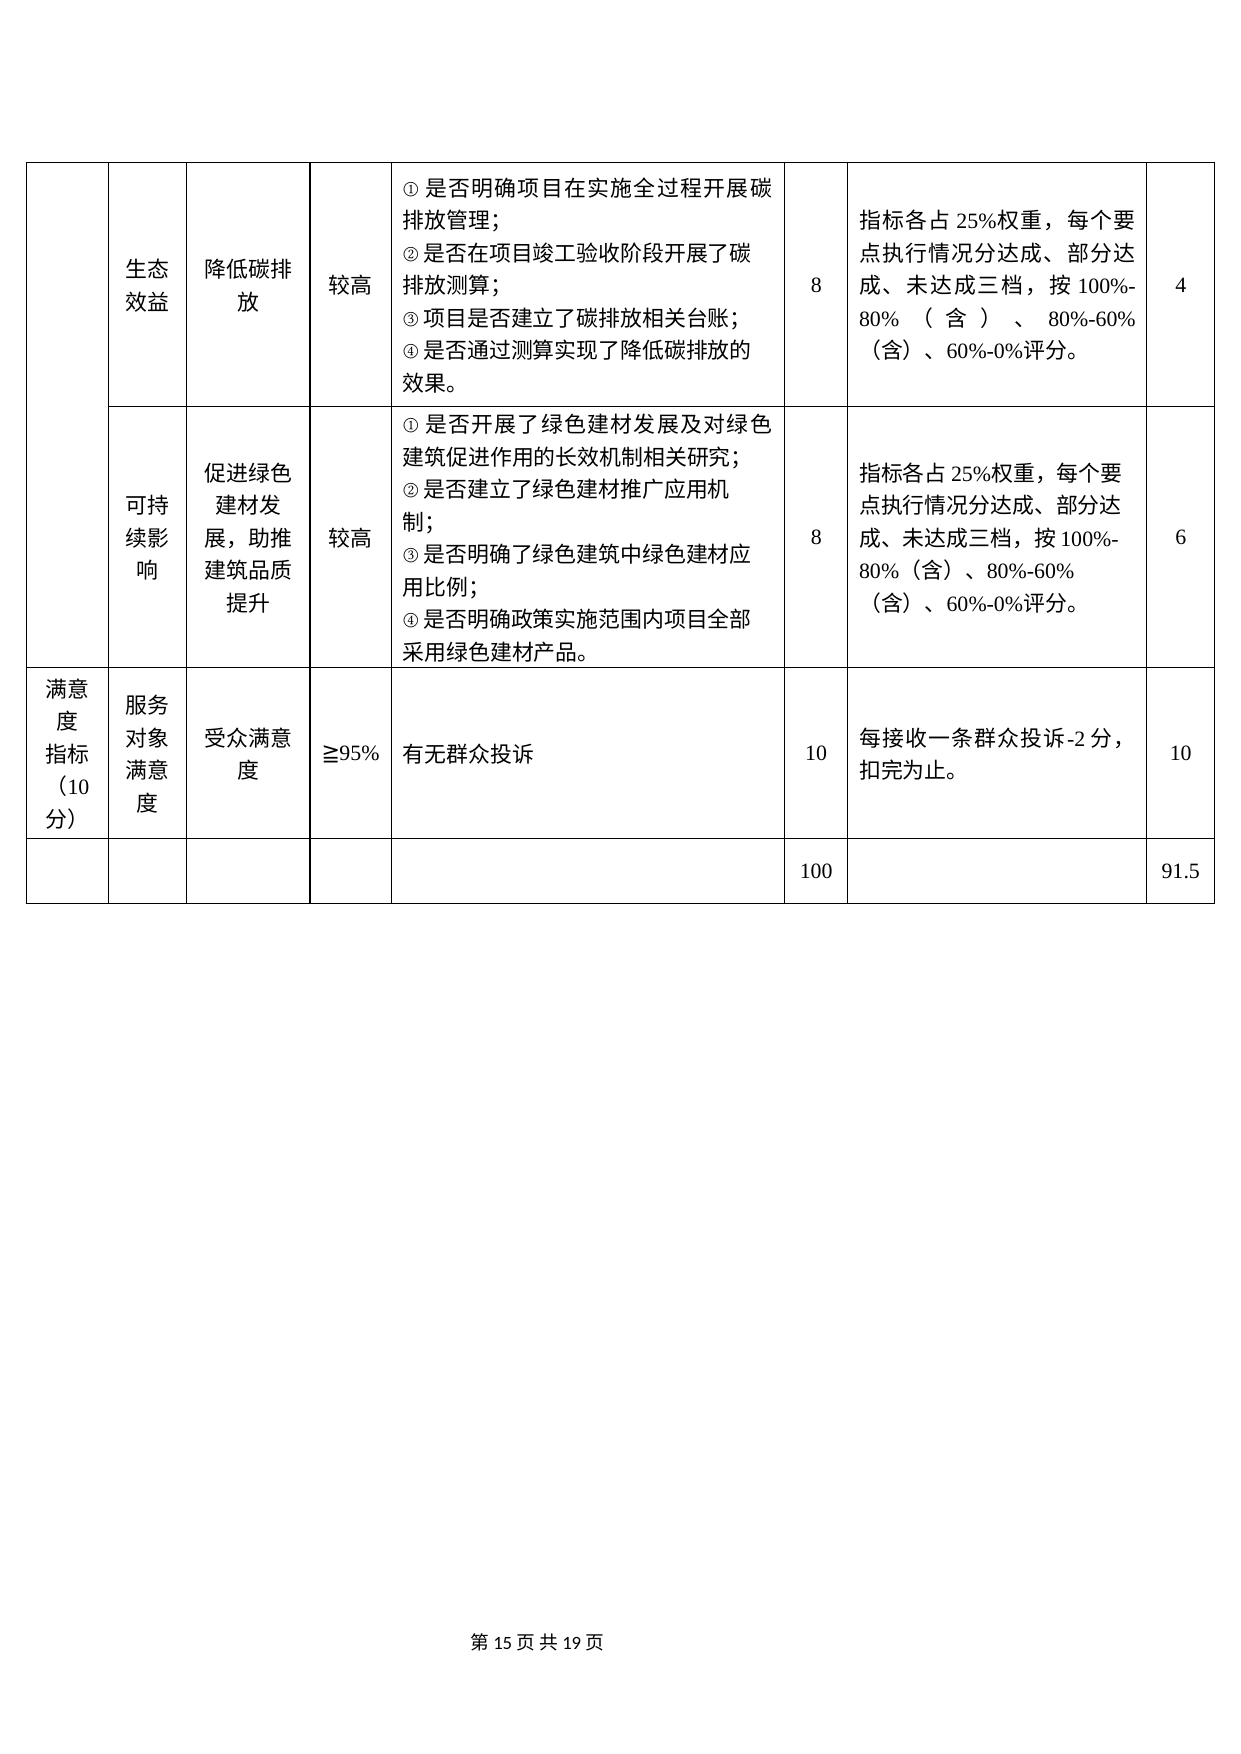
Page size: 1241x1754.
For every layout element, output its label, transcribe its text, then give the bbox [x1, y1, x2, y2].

table_cell [311, 839, 391, 902]
table_cell 91.5 [1147, 839, 1214, 902]
table_cell 促进绿色建材发展，助推建筑品质提升 [187, 407, 309, 667]
table_cell 可持续影响 [109, 407, 186, 667]
table_cell 指标各占25%权重，每个要点执行情况分达成、部分达成、未达成三档，按100%-80%（含）、80%-60%（含）、60%-0%评分。 [848, 407, 1146, 667]
table_cell 每接收一条群众投诉-2分，扣完为止。 [848, 668, 1146, 837]
table_cell [187, 839, 309, 902]
table_cell [392, 839, 784, 902]
table_cell 10 [785, 668, 847, 837]
table_cell 较高 [311, 163, 391, 406]
table_cell 10 [1147, 668, 1214, 837]
table_cell 8 [785, 163, 847, 406]
table_cell 较高 [311, 407, 391, 667]
table_cell ①是否明确项目在实施全过程开展碳排放管理； ②是否在项目竣工验收阶段开展了碳排放测算； ③项目是否建立了碳排放相关台账； ④是否通过测算实现了降低碳排放的效果。 [392, 163, 784, 406]
table_cell 8 [785, 407, 847, 667]
table_cell 满意度 指标 （10分） [27, 668, 108, 837]
table_cell 有无群众投诉 [392, 668, 784, 837]
table_cell ≧95% [311, 668, 391, 837]
table_cell 6 [1147, 407, 1214, 667]
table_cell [848, 163, 1146, 406]
table_cell 4 [1147, 163, 1214, 406]
table_cell [109, 839, 186, 902]
table_cell ①是否开展了绿色建材发展及对绿色建筑促进作用的长效机制相关研究； ②是否建立了绿色建材推广应用机制； ③是否明确了绿色建筑中绿色建材应用比例； ④是否明确政策实施范围内项目全部采用绿色建材产品。 [392, 407, 784, 667]
table_cell 降低碳排放 [187, 163, 309, 406]
table_cell [848, 839, 1146, 902]
table_cell 生态效益 [109, 163, 186, 406]
table_cell 受众满意度 [187, 668, 309, 837]
table_cell 服务对象满意度 [109, 668, 186, 837]
table_cell [27, 839, 108, 902]
table_cell 100 [785, 839, 847, 902]
